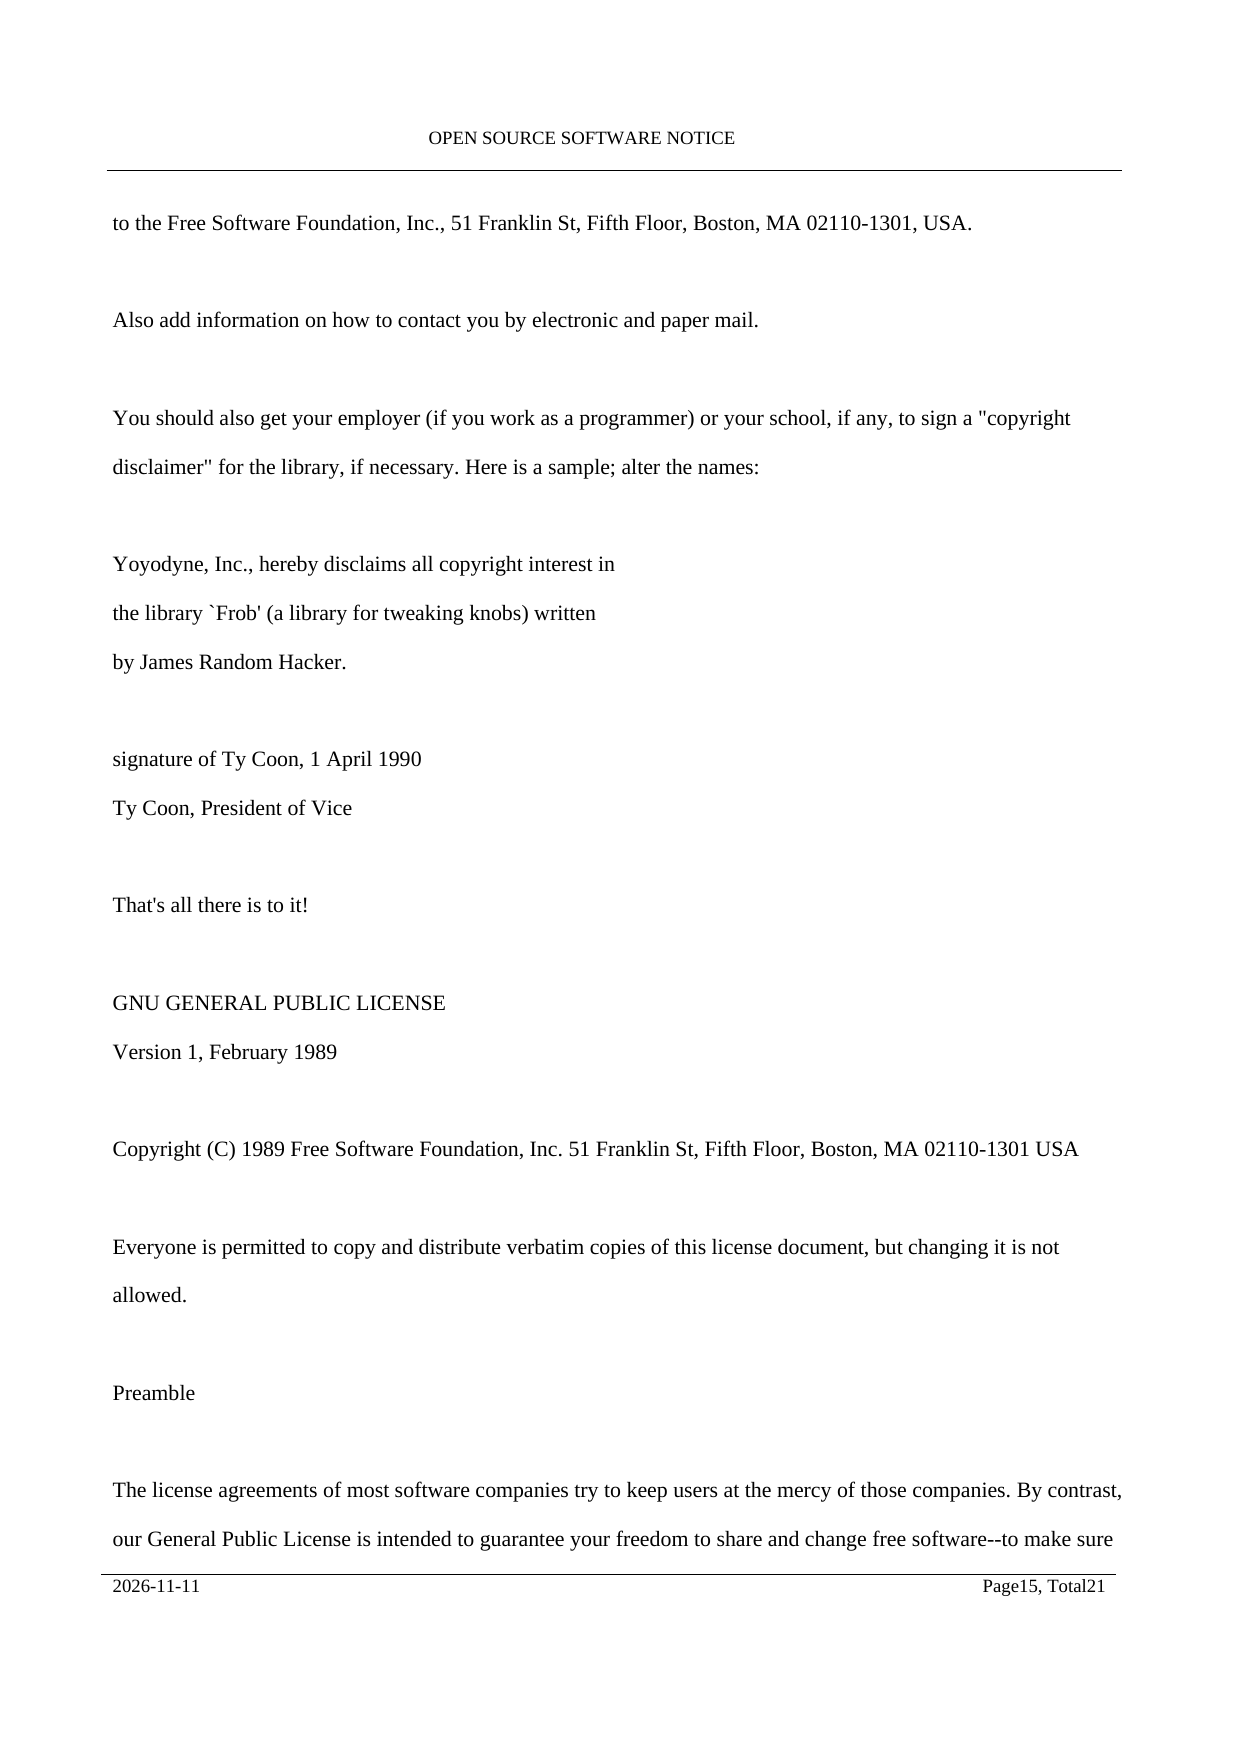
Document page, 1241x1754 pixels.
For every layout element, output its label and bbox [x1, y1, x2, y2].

text [112, 206, 1128, 1555]
